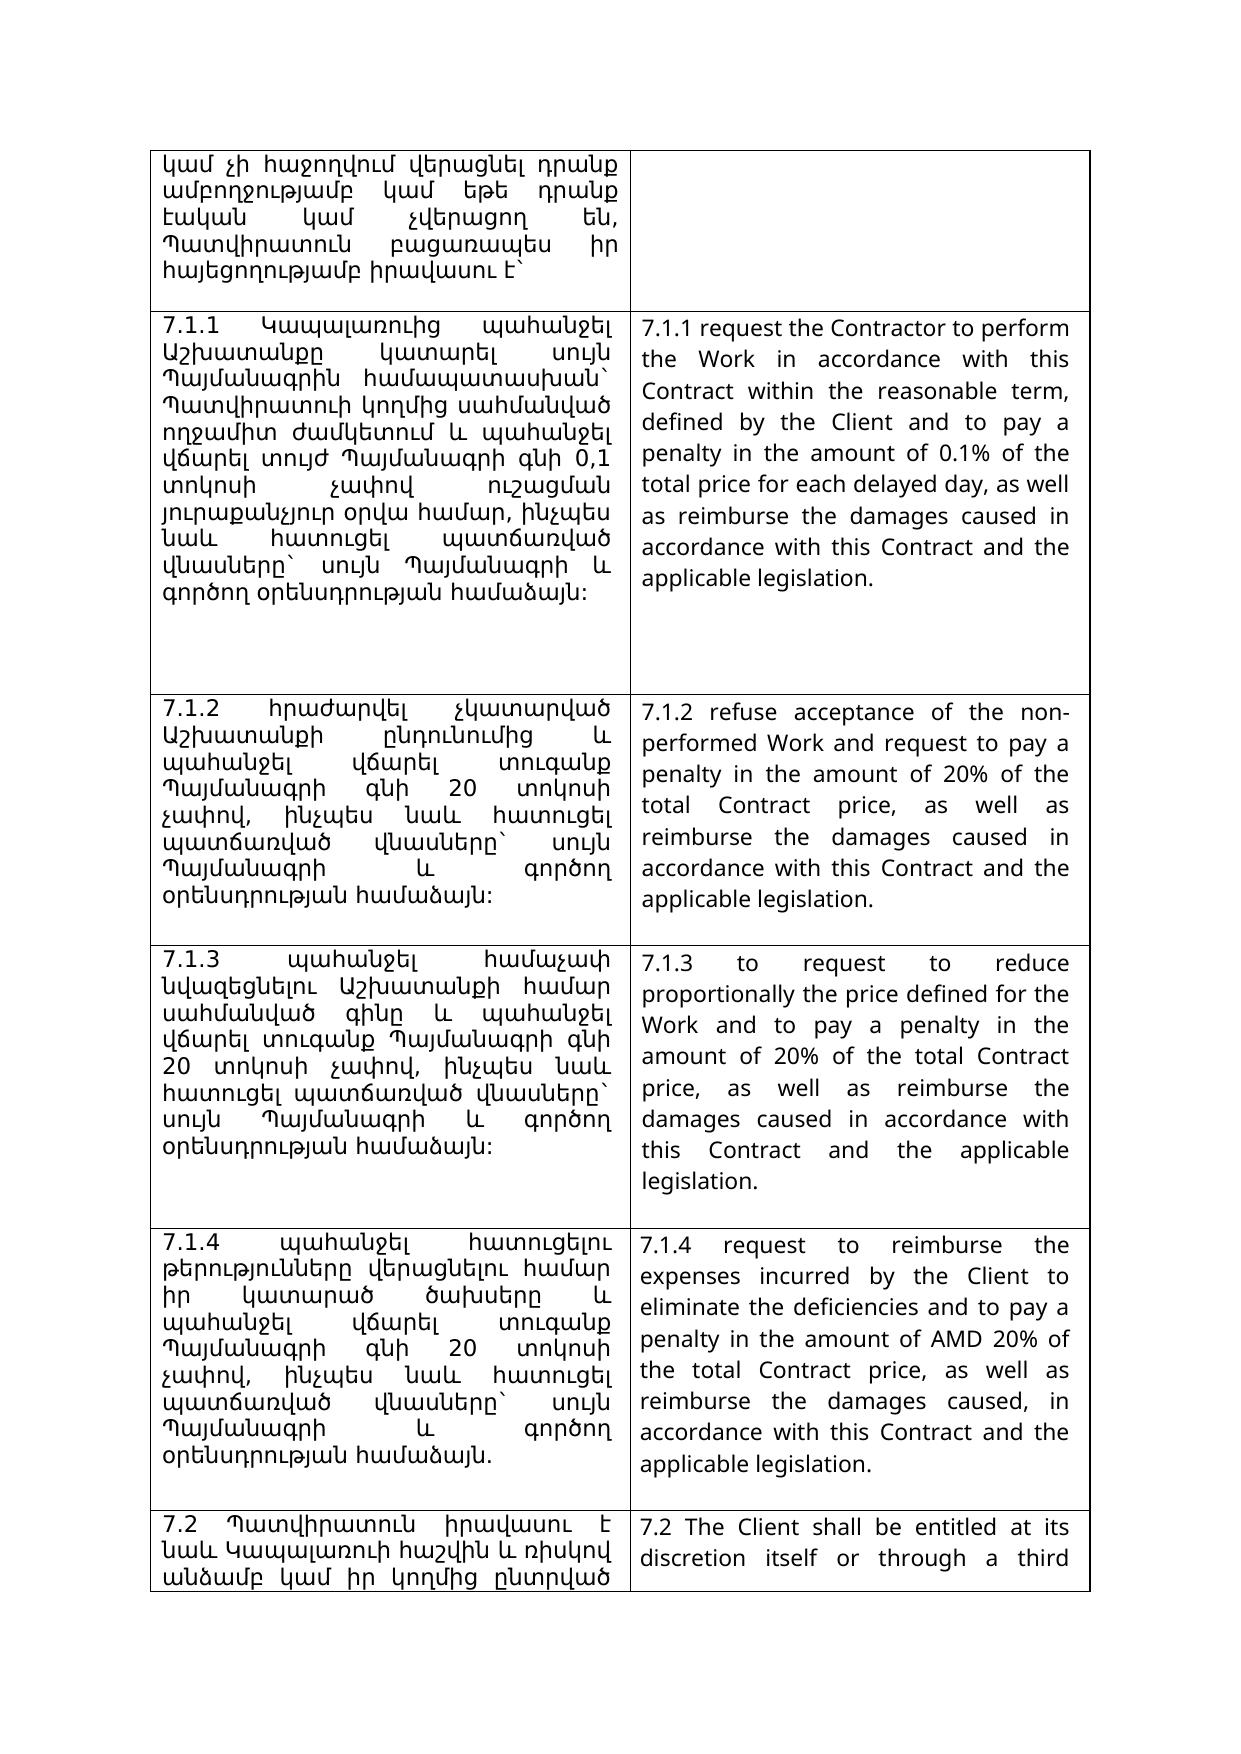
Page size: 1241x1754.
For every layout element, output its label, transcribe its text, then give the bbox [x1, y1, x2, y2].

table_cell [631, 1511, 1089, 1591]
table_cell 7.1.3 պահանջել համաչափ նվազեցնելու Աշխատանքի համար սահմանված գինը և պահանջել վճարել տուգանք Պայմանագրի գնի 20 տոկոսի չափով, ինչպես նաև հատուցել պատճառված վնասները` սույն Պայմանագրի և գործող օրենսդրության համաձայն: [151, 946, 630, 1228]
table_cell 7.1.4 request to reimburse the expenses incurred by the Client to eliminate the deficiencies and to pay a penalty in the amount of AMD 20% of the total Contract price, as well as reimburse the damages caused, in accordance with this Contract and the applicable legislation. [631, 1229, 1089, 1510]
table_cell 7.1.1 request the Contractor to perform the Work in accordance with this Contract within the reasonable term, defined by the Client and to pay a penalty in the amount of 0.1% of the total price for each delayed day, as well as reimburse the damages caused in accordance with this Contract and the applicable legislation. [631, 312, 1089, 694]
table_cell 7.1.2 հրաժարվել չկատարված Աշխատանքի ընդունումից և պահանջել վճարել տուգանք Պայմանագրի գնի 20 տոկոսի չափով, ինչպես նաև հատուցել պատճառված վնասները` սույն Պայմանագրի և գործող օրենսդրության համաձայն: [151, 695, 630, 945]
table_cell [631, 151, 1089, 311]
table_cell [151, 151, 630, 311]
table_cell 7.1.4 պահանջել հատուցելու թերությունները վերացնելու համար իր կատարած ծախսերը և պահանջել վճարել տուգանք Պայմանագրի գնի 20 տոկոսի չափով, ինչպես նաև հատուցել պատճառված վնասները` սույն Պայմանագրի և գործող օրենսդրության համաձայն. [151, 1229, 630, 1510]
table_cell 7.1.1 Կապալառուից պահանջել Աշխատանքը կատարել սույն Պայմանագրին համապատասխան` Պատվիրատուի կողմից սահմանված ողջամիտ ժամկետում և պահանջել վճարել տույժ Պայմանագրի գնի 0,1 տոկոսի չափով ուշացման յուրաքանչյուր օրվա համար, ինչպես նաև հատուցել պատճառված վնասները` սույն Պայմանագրի և գործող օրենսդրության համաձայն: [151, 312, 630, 694]
table_cell 7.1.2 refuse acceptance of the non-performed Work and request to pay a penalty in the amount of 20% of the total Contract price, as well as reimburse the damages caused in accordance with this Contract and the applicable legislation. [631, 695, 1089, 945]
table_cell 7.1.3 to request to reduce proportionally the price defined for the Work and to pay a penalty in the amount of 20% of the total Contract price, as well as reimburse the damages caused in accordance with this Contract and the applicable legislation. [631, 946, 1089, 1228]
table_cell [151, 1511, 630, 1591]
